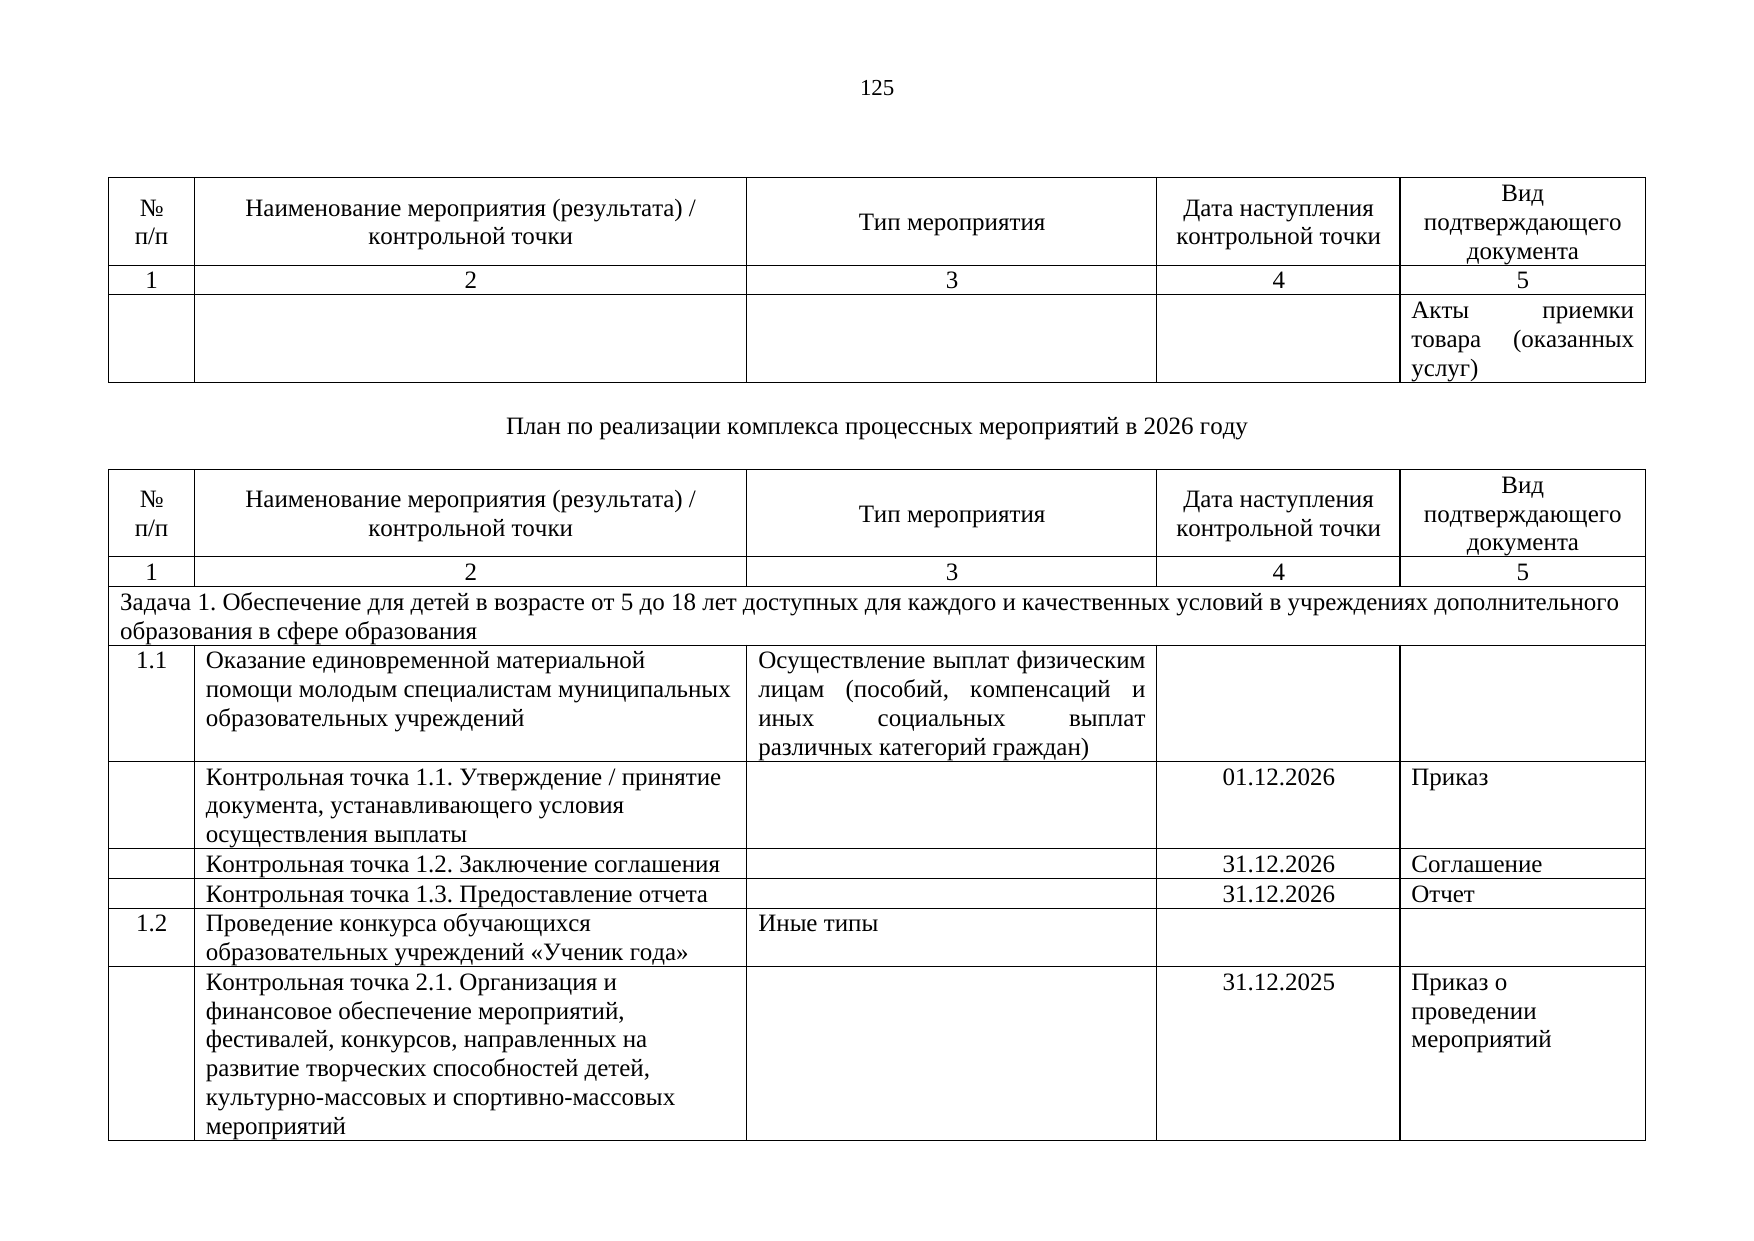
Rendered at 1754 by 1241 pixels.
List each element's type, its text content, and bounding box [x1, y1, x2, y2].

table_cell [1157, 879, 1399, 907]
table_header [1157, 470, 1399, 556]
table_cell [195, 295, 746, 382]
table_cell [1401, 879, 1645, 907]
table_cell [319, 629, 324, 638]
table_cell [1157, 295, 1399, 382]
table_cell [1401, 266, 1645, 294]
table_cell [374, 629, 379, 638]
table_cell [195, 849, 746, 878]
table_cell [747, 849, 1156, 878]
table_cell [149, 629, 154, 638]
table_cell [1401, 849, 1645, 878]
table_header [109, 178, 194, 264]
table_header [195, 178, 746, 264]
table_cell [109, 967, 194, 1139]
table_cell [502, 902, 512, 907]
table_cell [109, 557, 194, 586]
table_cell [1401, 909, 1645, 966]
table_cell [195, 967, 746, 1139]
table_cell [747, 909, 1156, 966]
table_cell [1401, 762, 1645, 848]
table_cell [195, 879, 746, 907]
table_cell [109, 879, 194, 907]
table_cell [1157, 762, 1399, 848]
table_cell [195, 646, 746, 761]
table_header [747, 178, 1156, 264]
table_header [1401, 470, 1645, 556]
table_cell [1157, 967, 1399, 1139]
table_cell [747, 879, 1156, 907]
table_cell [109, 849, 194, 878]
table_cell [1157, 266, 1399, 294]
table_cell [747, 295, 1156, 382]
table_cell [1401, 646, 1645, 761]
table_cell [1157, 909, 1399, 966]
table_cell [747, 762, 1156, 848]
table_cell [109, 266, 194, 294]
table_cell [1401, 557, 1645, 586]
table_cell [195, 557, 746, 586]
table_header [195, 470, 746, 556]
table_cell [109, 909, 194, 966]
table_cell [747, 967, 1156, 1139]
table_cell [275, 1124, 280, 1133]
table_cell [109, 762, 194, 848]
text План по реализации комплекса процессных мероприятий в 2026 году [118, 411, 1636, 440]
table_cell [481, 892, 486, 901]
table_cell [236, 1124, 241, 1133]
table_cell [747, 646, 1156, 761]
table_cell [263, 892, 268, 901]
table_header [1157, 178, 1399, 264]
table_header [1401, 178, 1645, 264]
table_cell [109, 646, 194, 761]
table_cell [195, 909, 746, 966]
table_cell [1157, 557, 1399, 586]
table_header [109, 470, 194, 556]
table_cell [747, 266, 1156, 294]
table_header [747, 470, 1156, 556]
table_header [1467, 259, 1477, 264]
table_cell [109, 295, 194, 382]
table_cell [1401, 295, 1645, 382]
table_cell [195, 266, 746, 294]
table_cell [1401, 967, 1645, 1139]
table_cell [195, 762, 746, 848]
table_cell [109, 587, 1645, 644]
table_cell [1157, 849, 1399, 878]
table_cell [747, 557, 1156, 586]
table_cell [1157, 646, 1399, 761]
